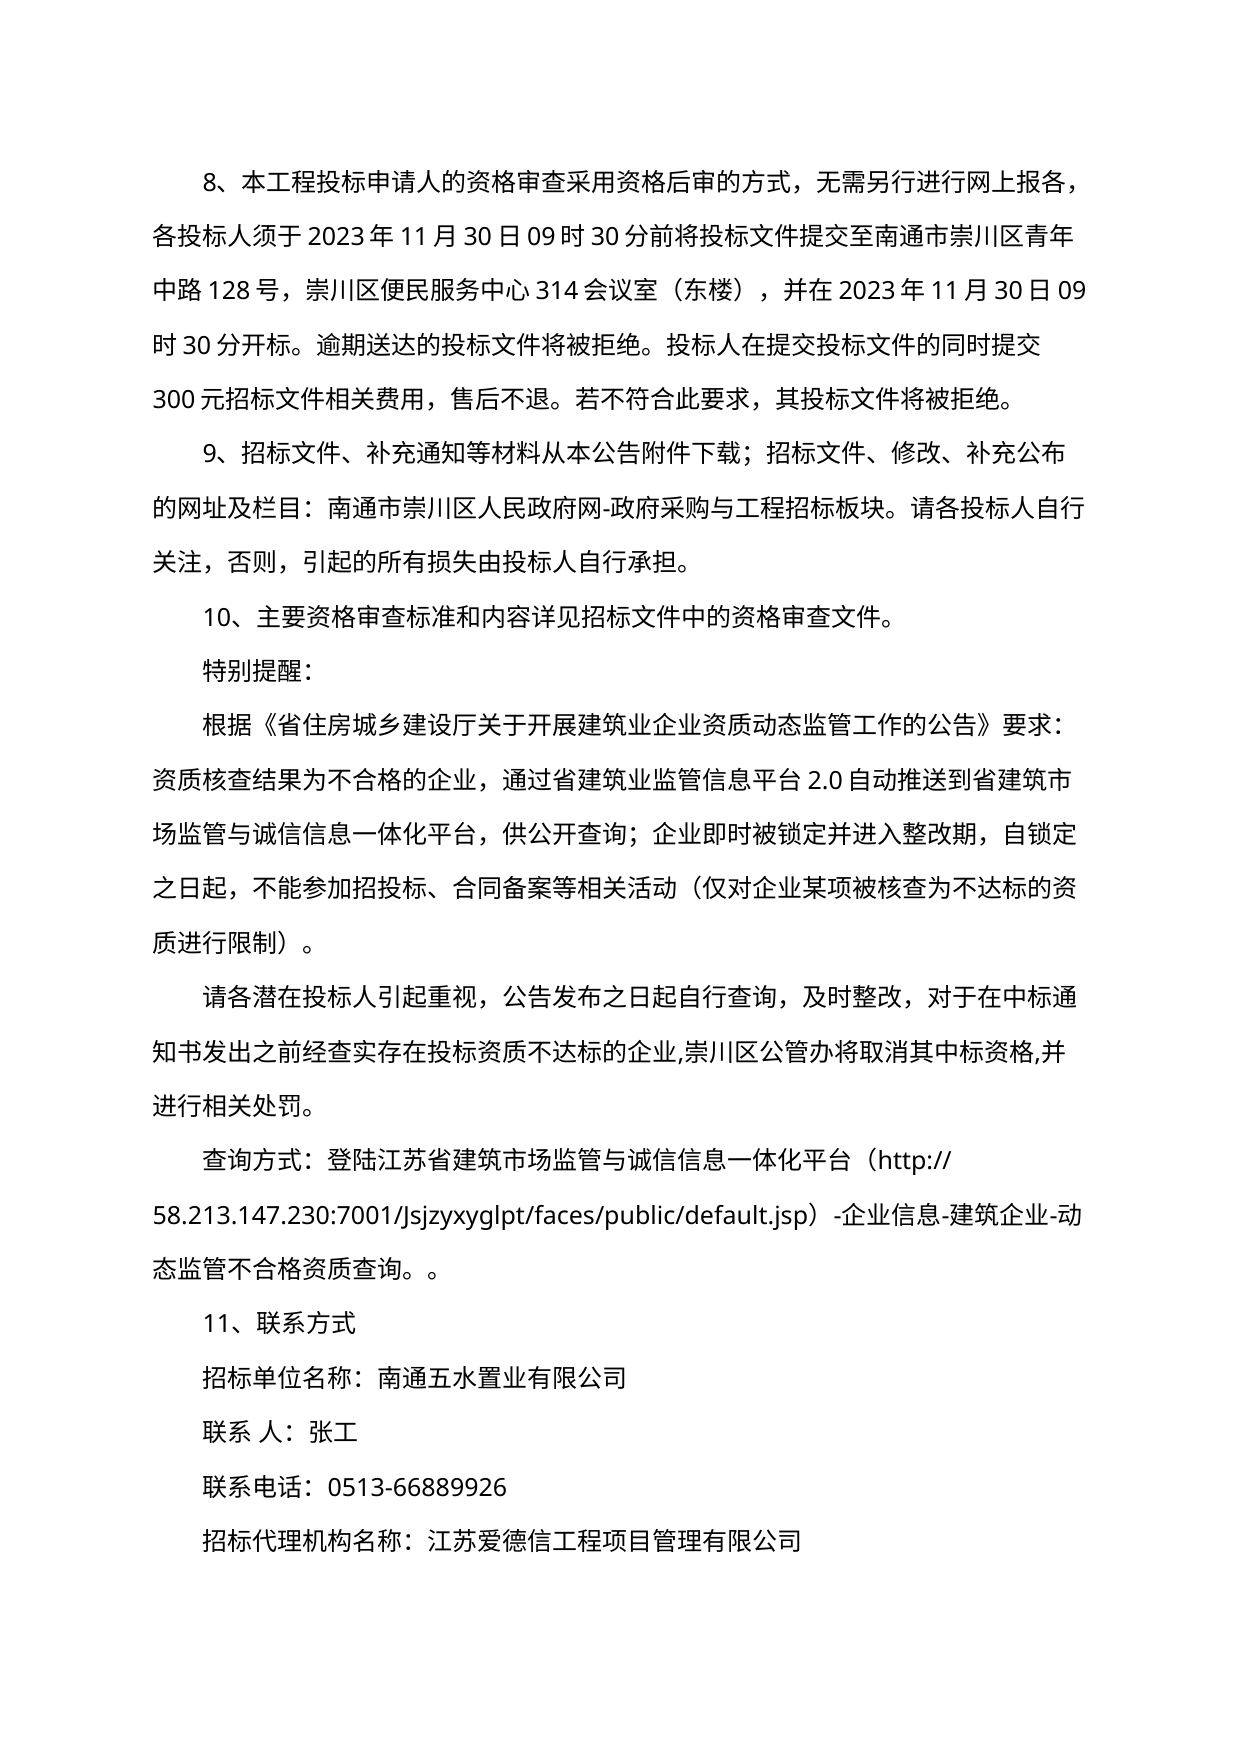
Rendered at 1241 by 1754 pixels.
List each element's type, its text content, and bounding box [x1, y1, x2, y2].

text 招标单位名称：南通五水置业有限公司 [152, 1358, 1088, 1394]
text 联系电话：0513-66889926 [152, 1467, 1088, 1503]
text 招标代理机构名称：江苏爱德信工程项目管理有限公司 [152, 1521, 1088, 1558]
text 联系 人：张工 [152, 1413, 1088, 1449]
text 9、招标文件、补充通知等材料从本公告附件下载；招标文件、修改、补充公布的网址及栏目：南通市崇川区人民政府网-政府采购与工程招标板块。请各投标人自行关注，否则，引起的所有损失由投标人自行承担。 [152, 434, 1088, 579]
text 10、主要资格审查标准和内容详见招标文件中的资格审查文件。 [152, 597, 1088, 633]
text 8、本工程投标申请人的资格审查采用资格后审的方式，无需另行进行网上报各，各投标人须于2023年11月30日09时30分前将投标文件提交至南通市崇川区青年中路128号，崇川区便民服务中心314会议室（东楼），并在2023年11月30日09时30分开标。逾期送达的投标文件将被拒绝。投标人在提交投标文件的同时提交300元招标文件相关费用，售后不退。若不符合此要求，其投标文件将被拒绝。 [152, 162, 1088, 416]
text 根据《省住房城乡建设厅关于开展建筑业企业资质动态监管工作的公告》要求：资质核查结果为不合格的企业，通过省建筑业监管信息平台2.0自动推送到省建筑市场监管与诚信信息一体化平台，供公开查询；企业即时被锁定并进入整改期，自锁定之日起，不能参加招投标、合同备案等相关活动（仅对企业某项被核查为不达标的资质进行限制）。 [152, 706, 1088, 959]
text 11、联系方式 [152, 1304, 1088, 1340]
text 请各潜在投标人引起重视，公告发布之日起自行查询，及时整改，对于在中标通知书发出之前经查实存在投标资质不达标的企业,崇川区公管办将取消其中标资格,并进行相关处罚。 [152, 978, 1088, 1123]
text 特别提醒： [152, 651, 1088, 688]
text 查询方式：登陆江苏省建筑市场监管与诚信信息一体化平台（http://58.213.147.230:7001/Jsjzyxyglpt/faces/public/default.jsp）-企业信息-建筑企业-动态监管不合格资质查询。。 [152, 1141, 1088, 1286]
